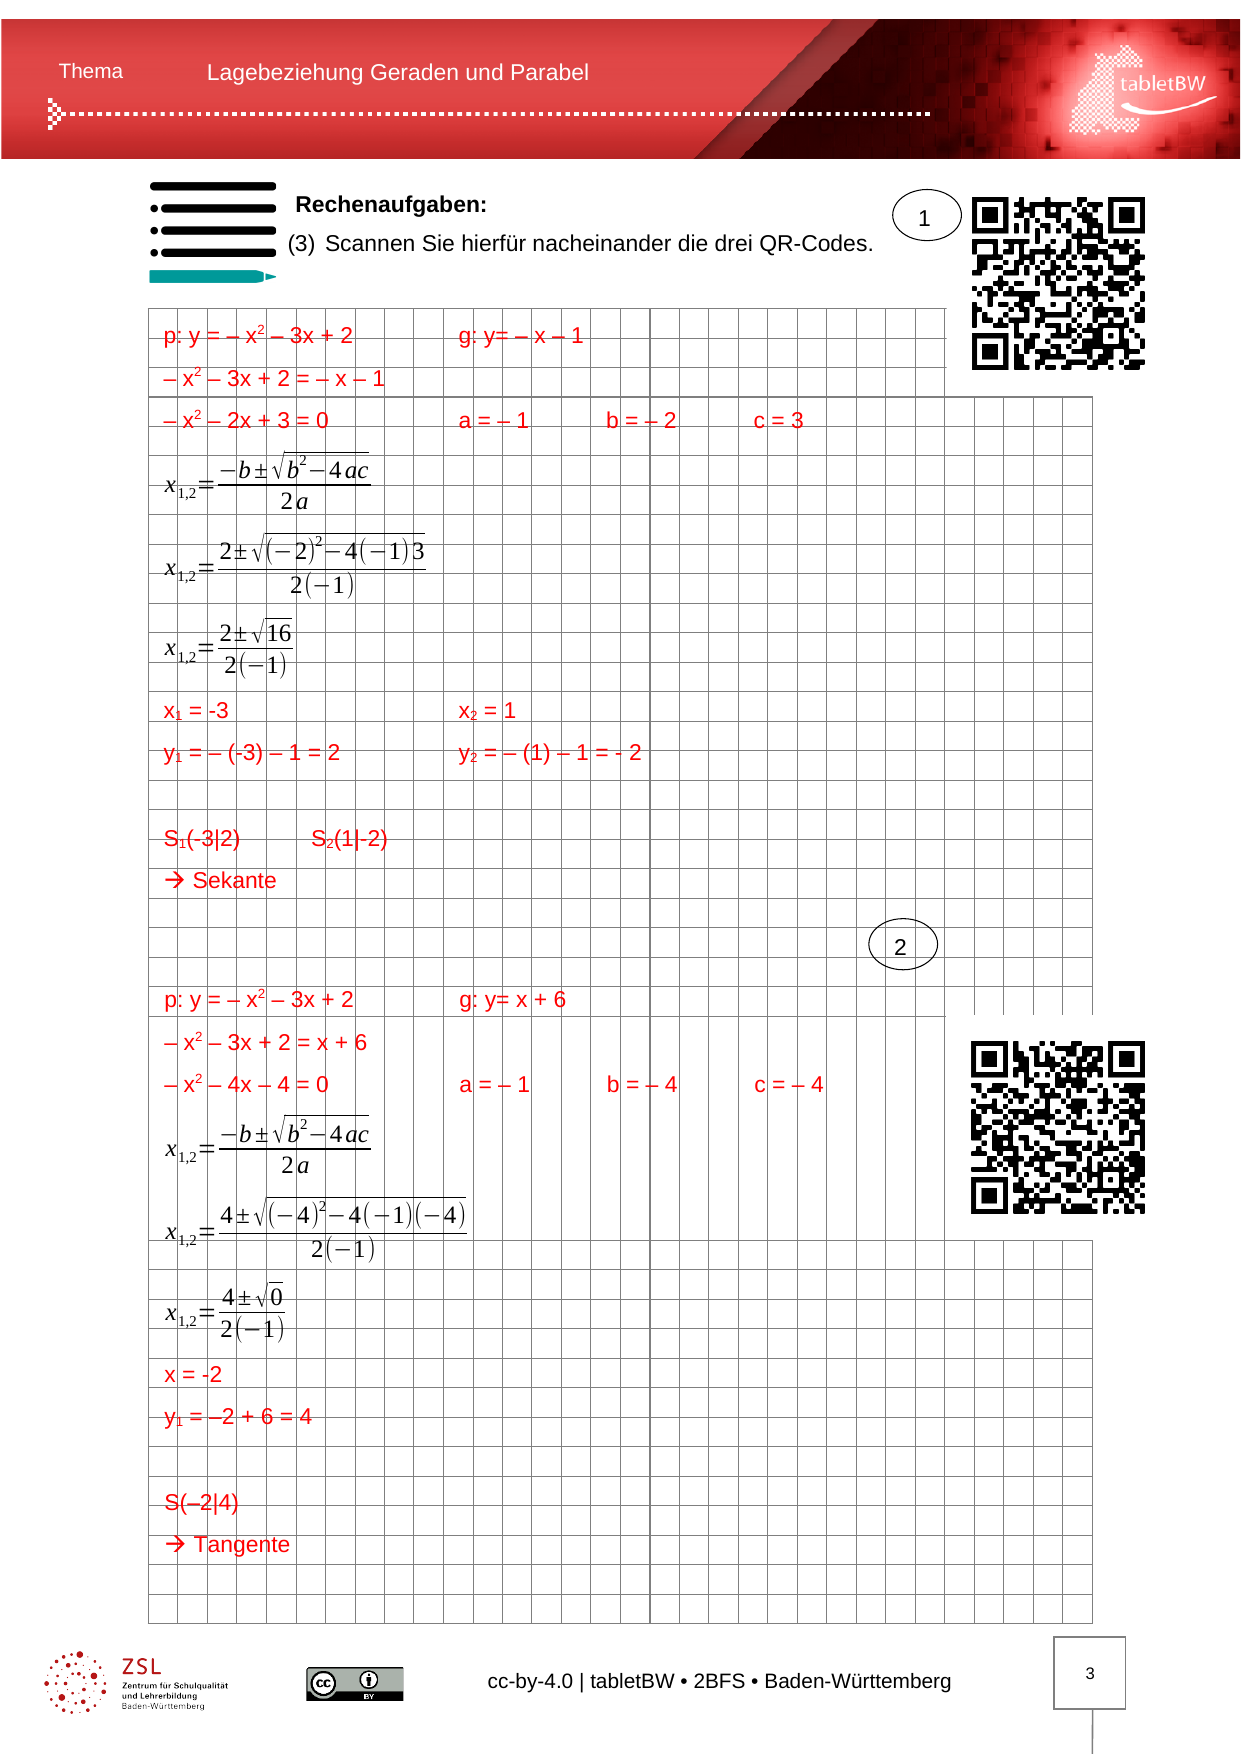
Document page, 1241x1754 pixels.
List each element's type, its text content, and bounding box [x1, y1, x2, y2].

table_cell [178, 456, 207, 485]
table_cell [621, 1329, 649, 1358]
table_cell [267, 456, 296, 484]
table_cell [1034, 604, 1062, 632]
table_cell [621, 987, 649, 1016]
table_cell [297, 1329, 325, 1358]
table_cell [178, 869, 207, 898]
table_cell [237, 633, 266, 648]
table_cell [1063, 987, 1092, 1015]
table_cell [326, 515, 355, 533]
table_cell [886, 1359, 915, 1387]
table_cell [237, 1313, 266, 1328]
table_cell [503, 633, 531, 662]
table_cell [149, 456, 177, 485]
table_cell [857, 545, 885, 573]
table_cell [149, 1565, 177, 1593]
table_cell [916, 987, 944, 1016]
table_cell [651, 1017, 679, 1240]
table_cell [297, 604, 325, 632]
table_cell [562, 987, 590, 1016]
table_cell [149, 958, 177, 986]
table_cell [651, 692, 679, 721]
table_cell [768, 574, 797, 603]
table_cell [532, 810, 561, 839]
table_cell [975, 574, 1003, 603]
table_cell [208, 987, 236, 1016]
table_cell [857, 663, 885, 691]
table_cell [474, 398, 502, 426]
table_cell [680, 545, 708, 573]
table_cell [827, 1595, 856, 1623]
table_cell [444, 1270, 473, 1299]
table_cell [1034, 1388, 1062, 1417]
table_cell [503, 486, 531, 514]
table_cell [798, 1506, 826, 1534]
table_cell [945, 1359, 974, 1387]
table_cell [591, 1388, 620, 1417]
table_cell [503, 663, 531, 691]
table_cell [651, 1418, 679, 1446]
table_cell [267, 339, 296, 367]
table_cell [385, 987, 413, 1016]
table_cell [709, 1447, 738, 1476]
table_cell [178, 810, 207, 839]
table_cell [739, 1447, 767, 1476]
table_cell [916, 1536, 944, 1564]
table_cell [975, 1270, 1003, 1299]
table_cell [621, 1388, 649, 1417]
table_cell [768, 869, 797, 898]
table_cell [827, 427, 856, 455]
picture [149, 182, 277, 283]
table_cell [444, 339, 473, 367]
table_cell [916, 751, 944, 780]
table_cell [591, 633, 620, 662]
table_cell [326, 1017, 355, 1115]
table_cell [798, 928, 826, 957]
table_cell [532, 574, 561, 603]
table_cell [886, 781, 915, 809]
table_cell [267, 1241, 296, 1269]
table_cell [916, 1447, 944, 1476]
table_cell [827, 1388, 856, 1417]
table_cell [237, 398, 266, 426]
table_cell [1063, 663, 1092, 691]
table_cell [385, 1329, 413, 1358]
table_cell [1004, 1270, 1033, 1299]
table_cell [975, 751, 1003, 780]
table_cell [651, 427, 679, 455]
table_cell [503, 1418, 531, 1446]
table_cell [651, 928, 679, 957]
table_cell [414, 987, 443, 1016]
table_cell [857, 633, 885, 662]
table_cell [975, 1241, 1003, 1269]
table_cell [886, 1565, 915, 1593]
table_cell [739, 1506, 767, 1534]
table_header [709, 309, 738, 337]
table_cell [1034, 928, 1062, 957]
table_cell [237, 1595, 266, 1623]
table_cell [356, 1388, 384, 1417]
table_cell [385, 840, 413, 868]
table_cell [945, 869, 974, 898]
table_cell [1063, 1418, 1092, 1446]
table_cell [651, 515, 679, 544]
table_cell [1004, 1477, 1033, 1505]
table_cell [178, 781, 207, 809]
table_header [237, 309, 266, 337]
table_cell [768, 1506, 797, 1534]
table_cell [297, 1300, 325, 1328]
table_cell [651, 545, 679, 573]
table_cell [444, 810, 473, 839]
table_cell [385, 1234, 413, 1240]
table_cell [385, 534, 413, 544]
table_cell [267, 869, 296, 898]
table_cell [591, 486, 620, 514]
table_cell [474, 928, 502, 957]
table_cell [149, 1017, 177, 1240]
table_cell [827, 1017, 856, 1240]
table_cell [532, 1418, 561, 1446]
table_cell [857, 692, 885, 721]
table_cell [385, 1017, 413, 1197]
table_cell [503, 339, 531, 367]
table_cell [739, 958, 767, 986]
table_cell [356, 899, 384, 927]
table_cell [945, 633, 974, 662]
table_cell [237, 1017, 266, 1148]
table_cell [532, 1359, 561, 1387]
table_cell [385, 781, 413, 809]
table_cell [385, 545, 413, 569]
table_cell [857, 869, 885, 898]
table_cell [1004, 1359, 1033, 1387]
table_cell [1034, 987, 1062, 1015]
table_cell [886, 958, 915, 969]
table_cell [621, 869, 649, 898]
table_cell [503, 427, 531, 455]
table_cell [237, 604, 266, 632]
table_cell [916, 958, 944, 986]
table_cell [1004, 781, 1033, 809]
table_cell [709, 1595, 738, 1623]
table_cell [1034, 958, 1062, 986]
table_cell [827, 810, 856, 839]
table_cell [1004, 987, 1033, 1015]
table_cell [857, 722, 885, 750]
table_cell [886, 456, 915, 485]
table_cell [1034, 692, 1062, 721]
table_cell [297, 1565, 325, 1593]
table_cell [414, 368, 443, 396]
table_cell [532, 722, 561, 750]
table_cell [739, 1565, 767, 1593]
table_cell [326, 1359, 355, 1387]
table_cell [945, 604, 974, 632]
table_cell [267, 1418, 296, 1446]
table_cell [356, 958, 384, 986]
table_cell [178, 1477, 207, 1505]
table_cell [651, 1359, 679, 1387]
table_cell [356, 663, 384, 691]
table_cell [444, 692, 473, 721]
table_cell [562, 958, 590, 986]
table_cell [798, 633, 826, 662]
table_cell [916, 928, 937, 957]
table_cell [149, 722, 177, 750]
table_cell [267, 545, 296, 569]
table_cell [768, 692, 797, 721]
table_cell [149, 339, 177, 367]
table_cell [326, 781, 355, 809]
table_cell [356, 840, 384, 868]
table_cell [297, 534, 325, 544]
table_cell [208, 1565, 236, 1593]
table_cell [178, 368, 207, 396]
table_cell [1004, 1565, 1033, 1593]
table_cell [237, 1506, 266, 1534]
table_cell [297, 1388, 325, 1417]
table_cell [886, 1506, 915, 1534]
table_header [503, 309, 531, 337]
table_cell [1004, 663, 1033, 691]
table_cell [680, 751, 708, 780]
table_cell [208, 1300, 236, 1328]
table_cell [827, 987, 856, 1016]
table_cell [326, 574, 355, 603]
table_cell [680, 1447, 708, 1476]
table_cell [739, 751, 767, 780]
table_cell [503, 869, 531, 898]
table_cell [945, 1241, 974, 1269]
table_cell [503, 751, 531, 780]
table_cell [414, 958, 443, 986]
table_cell [680, 1388, 708, 1417]
table_cell [739, 692, 767, 721]
table_header [444, 309, 473, 337]
table_cell [532, 1447, 561, 1476]
table_cell [532, 456, 561, 485]
table_cell [1034, 869, 1062, 898]
table_cell [857, 1536, 885, 1564]
table_cell [916, 604, 944, 632]
table_cell [886, 398, 915, 426]
table_cell [709, 987, 738, 1016]
table_header [680, 309, 708, 337]
table_cell [651, 1300, 679, 1328]
table_cell [1063, 928, 1092, 957]
table_cell [178, 663, 207, 691]
table_cell [208, 663, 236, 691]
table_cell [1063, 1565, 1092, 1593]
table_cell [1034, 722, 1062, 750]
table_cell [178, 427, 207, 455]
table_cell [297, 574, 325, 603]
table_cell [975, 398, 1003, 426]
table_cell [356, 515, 384, 533]
table_header [385, 309, 413, 337]
table_cell [385, 1565, 413, 1593]
table_cell [798, 1300, 826, 1328]
table_cell [532, 1329, 561, 1358]
table_cell [414, 1270, 443, 1299]
table_cell [886, 1329, 915, 1358]
table_cell [739, 722, 767, 750]
table_cell [178, 1270, 207, 1299]
table_cell [326, 1506, 355, 1534]
table_cell [208, 1506, 236, 1534]
table_cell [798, 987, 826, 1016]
table_cell [886, 899, 915, 921]
table_cell [474, 545, 502, 573]
table_cell [149, 751, 177, 780]
table_cell [591, 1477, 620, 1505]
table_cell [621, 810, 649, 839]
table_cell [621, 604, 649, 632]
table_cell [1004, 633, 1033, 662]
table_cell [709, 1536, 738, 1564]
table_cell [975, 692, 1003, 721]
table_cell [945, 545, 974, 573]
table_cell [886, 633, 915, 662]
table_cell [414, 1418, 443, 1446]
table_cell [385, 1595, 413, 1623]
table_cell [1063, 574, 1092, 603]
table_cell [651, 958, 679, 986]
table_cell [237, 339, 266, 367]
table_cell [709, 1418, 738, 1446]
table_cell [857, 1388, 885, 1417]
table_cell [886, 1477, 915, 1505]
table_cell [267, 1270, 296, 1299]
table_cell [1004, 456, 1033, 485]
table_cell [945, 1329, 974, 1358]
table_cell [474, 1536, 502, 1564]
table_cell [503, 1565, 531, 1593]
table_cell [621, 663, 649, 691]
table_cell [709, 368, 738, 396]
table_cell [945, 781, 974, 809]
table_cell [208, 928, 236, 957]
table_cell [414, 899, 443, 927]
table_cell [444, 604, 473, 632]
table_cell [208, 840, 236, 868]
table_cell [709, 1388, 738, 1417]
table_cell [237, 1234, 266, 1240]
table_cell [621, 339, 649, 367]
table_cell [562, 1300, 590, 1328]
table_cell [975, 1329, 1003, 1358]
table_cell [827, 869, 856, 898]
table_cell [886, 751, 915, 780]
table_cell [975, 456, 1003, 485]
table_cell [297, 840, 325, 868]
table_cell [237, 1329, 266, 1358]
table_cell [297, 339, 325, 367]
table_cell [975, 1595, 1003, 1623]
table_cell [562, 1388, 590, 1417]
table_cell [532, 1536, 561, 1564]
table_cell [385, 1447, 413, 1476]
table_cell [532, 1565, 561, 1593]
table_cell [945, 1388, 974, 1417]
table_cell [975, 515, 1003, 544]
table_cell [267, 604, 296, 632]
table_cell [297, 928, 325, 957]
table_cell [532, 781, 561, 809]
table_cell [709, 1477, 738, 1505]
table_cell [827, 633, 856, 662]
table_cell [798, 604, 826, 632]
table_cell [297, 663, 325, 691]
table_cell [739, 810, 767, 839]
table_cell [827, 840, 856, 868]
table_cell [326, 339, 355, 367]
table_header [208, 309, 236, 337]
table_cell [1034, 1241, 1062, 1269]
table_cell [356, 1565, 384, 1593]
table_cell [651, 1536, 679, 1564]
table_cell [178, 928, 207, 957]
table_cell [886, 427, 915, 455]
table_cell [945, 1447, 974, 1476]
table_cell [651, 633, 679, 662]
table_cell [621, 1418, 649, 1446]
table_cell [532, 1300, 561, 1328]
table_cell [178, 1447, 207, 1476]
table_cell [621, 722, 649, 750]
table_cell [356, 1234, 384, 1240]
table_cell [414, 869, 443, 898]
table_cell [945, 1270, 974, 1299]
table_cell [709, 486, 738, 514]
table_cell [1063, 722, 1092, 750]
table_cell [326, 663, 355, 691]
table_cell [208, 1017, 236, 1240]
table_header [798, 309, 826, 337]
table_cell [356, 534, 384, 544]
table_cell [178, 398, 207, 426]
table_cell [297, 958, 325, 986]
table_cell [945, 1536, 974, 1564]
table_cell [474, 1270, 502, 1299]
table_cell [414, 604, 443, 632]
table_cell [474, 1359, 502, 1387]
table_cell [385, 515, 413, 533]
table_cell [1004, 1595, 1033, 1623]
table_cell [651, 398, 679, 426]
table_cell [709, 427, 738, 455]
table_cell [621, 692, 649, 721]
table_cell [916, 456, 944, 485]
table_cell [356, 1595, 384, 1623]
table_cell [591, 1536, 620, 1564]
table_cell [768, 427, 797, 455]
table_cell [1034, 1418, 1062, 1446]
table_cell [562, 1359, 590, 1387]
table_cell [651, 840, 679, 868]
table_cell [297, 1270, 325, 1299]
table_cell [857, 1270, 885, 1299]
table_cell [591, 456, 620, 485]
table_cell [267, 810, 296, 839]
table_cell [827, 1477, 856, 1505]
table_cell [297, 1506, 325, 1534]
table_cell [916, 1329, 944, 1358]
table_cell [562, 899, 590, 927]
table_cell [621, 1300, 649, 1328]
table_cell [709, 1241, 738, 1269]
table_cell [414, 545, 443, 573]
table_cell [1034, 1270, 1062, 1299]
table_cell [503, 928, 531, 957]
table_cell [886, 692, 915, 721]
table_header [621, 309, 649, 337]
table_cell [768, 486, 797, 514]
table_cell [414, 1329, 443, 1358]
table_cell [444, 1241, 473, 1269]
table_cell [414, 1447, 443, 1476]
table_cell [739, 899, 767, 927]
table_cell [149, 574, 177, 603]
table_cell [149, 604, 177, 632]
table_cell [385, 869, 413, 898]
table_cell [768, 1447, 797, 1476]
table_cell [798, 486, 826, 514]
table_cell [857, 751, 885, 780]
table_cell [621, 486, 649, 514]
table_cell [297, 515, 325, 533]
table_cell [827, 486, 856, 514]
table_header [297, 309, 325, 337]
table_cell [591, 1447, 620, 1476]
table_cell [237, 427, 266, 455]
table_cell [532, 1270, 561, 1299]
table_cell [149, 1418, 177, 1446]
table_cell [414, 339, 443, 367]
table_cell [532, 751, 561, 780]
table_cell [886, 810, 915, 839]
table_cell [916, 633, 944, 662]
table_cell [267, 1234, 296, 1240]
table_cell [267, 1329, 296, 1358]
table_cell [827, 1447, 856, 1476]
table_cell [297, 427, 325, 452]
table_cell [798, 427, 826, 455]
table_cell [798, 1241, 826, 1269]
table_cell [1063, 1300, 1092, 1328]
table_cell [1004, 545, 1033, 573]
table_cell [827, 368, 856, 396]
table_cell [474, 368, 502, 396]
table_cell [680, 928, 708, 957]
table_cell [326, 1565, 355, 1593]
table_cell [857, 958, 885, 986]
table_cell [945, 1565, 974, 1593]
table_header [532, 309, 561, 337]
table_cell [474, 1017, 502, 1240]
table_cell [798, 1329, 826, 1358]
table_cell [651, 781, 679, 809]
table_cell [739, 663, 767, 691]
table_cell [414, 781, 443, 809]
table_cell [857, 1506, 885, 1534]
table_cell [680, 1359, 708, 1387]
table_cell [975, 987, 1003, 1015]
table_cell [385, 751, 413, 780]
table_cell [916, 1595, 944, 1623]
table_cell [149, 987, 177, 1016]
table_cell [768, 928, 797, 957]
table_header [178, 309, 207, 337]
table_cell [385, 663, 413, 691]
table_cell [857, 427, 885, 455]
table_cell [798, 1388, 826, 1417]
table_cell [149, 1329, 177, 1358]
table_cell [798, 781, 826, 809]
table_cell [297, 1418, 325, 1446]
table_cell [503, 840, 531, 868]
table_cell [1004, 1447, 1033, 1476]
table_cell [827, 604, 856, 632]
table_cell [886, 1595, 915, 1623]
table_cell [709, 663, 738, 691]
table_cell [886, 663, 915, 691]
table_cell [739, 1359, 767, 1387]
table_cell [621, 928, 649, 957]
table_cell [267, 1447, 296, 1476]
table_cell [532, 1595, 561, 1623]
table_cell [326, 1329, 355, 1358]
table_cell [356, 751, 384, 780]
table_cell [562, 574, 590, 603]
table_cell [768, 604, 797, 632]
table_cell [237, 1300, 266, 1312]
table_cell [1034, 574, 1062, 603]
table_cell [651, 869, 679, 898]
table_cell [680, 1329, 708, 1358]
table_cell [326, 840, 355, 868]
table_cell [857, 1359, 885, 1387]
table_cell [975, 840, 1003, 868]
table_cell [474, 781, 502, 809]
table_cell [267, 398, 296, 426]
table_cell [591, 1270, 620, 1299]
table_cell [385, 899, 413, 927]
table_cell [562, 427, 590, 455]
table_cell [680, 692, 708, 721]
table_cell [680, 781, 708, 809]
table_cell [326, 633, 355, 662]
table_cell [562, 1595, 590, 1623]
table_cell [414, 722, 443, 750]
table_cell [237, 692, 266, 721]
table_cell [208, 398, 236, 426]
table_cell [709, 810, 738, 839]
table_cell [267, 722, 296, 750]
table_cell [503, 368, 531, 396]
table_cell [739, 427, 767, 455]
table_cell [178, 692, 207, 721]
table_cell [1004, 1329, 1033, 1358]
table_cell [739, 368, 767, 396]
table_cell [975, 1300, 1003, 1328]
table_cell [680, 398, 708, 426]
table_cell [237, 1536, 266, 1564]
table_cell [562, 1477, 590, 1505]
table_cell [768, 1565, 797, 1593]
table_cell [945, 840, 974, 868]
table_cell [1034, 427, 1062, 455]
table_cell [621, 840, 649, 868]
table_cell [414, 515, 443, 544]
table_cell [326, 1234, 355, 1240]
table_header [827, 309, 856, 337]
table_cell [975, 604, 1003, 632]
table_cell [149, 928, 177, 957]
table_cell [356, 1447, 384, 1476]
table_cell [532, 427, 561, 455]
table_cell [945, 692, 974, 721]
table_cell [798, 1595, 826, 1623]
table_cell [208, 1595, 236, 1623]
table_cell [1063, 958, 1092, 986]
table_cell [739, 1418, 767, 1446]
table_cell [916, 545, 944, 573]
table_cell [503, 398, 531, 426]
table_cell [798, 368, 826, 396]
table_cell [916, 722, 944, 750]
table_cell [591, 958, 620, 986]
table_cell [503, 1388, 531, 1417]
table_cell [444, 1300, 473, 1328]
table_cell [385, 1536, 413, 1564]
table_cell [149, 1477, 177, 1505]
table_cell [444, 1329, 473, 1358]
table_cell [532, 663, 561, 691]
table_cell [444, 486, 473, 514]
table_cell [975, 899, 1003, 927]
table_cell [503, 1536, 531, 1564]
table_cell [798, 1418, 826, 1446]
table_cell [1063, 1329, 1092, 1358]
table_cell [149, 1359, 177, 1387]
table_cell [267, 663, 296, 691]
table_cell [768, 545, 797, 573]
table_cell [945, 456, 974, 485]
table_cell [709, 1270, 738, 1299]
table_cell [1004, 427, 1033, 455]
table_cell [798, 1270, 826, 1299]
table_cell [591, 869, 620, 898]
table_cell [651, 663, 679, 691]
table_cell [562, 398, 590, 426]
table_cell [591, 604, 620, 632]
table_cell [474, 427, 502, 455]
table_cell [768, 1477, 797, 1505]
table_cell [651, 1329, 679, 1358]
table_cell [1063, 456, 1092, 485]
table_cell [532, 545, 561, 573]
table_cell [857, 1241, 885, 1269]
table_cell [532, 928, 561, 957]
table_cell [149, 840, 177, 868]
table_cell [1004, 398, 1033, 426]
table_cell [178, 1300, 207, 1328]
table_cell [709, 398, 738, 426]
table_cell [444, 1477, 473, 1505]
table_cell [297, 1198, 325, 1233]
table_cell [768, 456, 797, 485]
table_cell [297, 368, 325, 396]
table_cell [1063, 486, 1092, 514]
table_cell [267, 781, 296, 809]
table_cell [857, 840, 885, 868]
table_cell [474, 1329, 502, 1358]
table_cell [709, 515, 738, 544]
table_cell [916, 1477, 944, 1505]
table_cell [208, 1270, 236, 1299]
table_cell [562, 456, 590, 485]
table_cell [237, 663, 266, 691]
table_cell [532, 398, 561, 426]
table_cell [356, 781, 384, 809]
table_cell [827, 1418, 856, 1446]
table_cell [237, 1418, 266, 1446]
picture [946, 1015, 1171, 1240]
picture [946, 195, 960, 235]
table_cell [356, 1241, 384, 1269]
table_cell [178, 574, 207, 603]
table_cell [237, 751, 266, 780]
table_cell [267, 928, 296, 957]
table_cell [149, 427, 177, 455]
table_cell [326, 1477, 355, 1505]
table_cell [414, 1536, 443, 1564]
table_cell [444, 1017, 473, 1240]
table_cell [768, 1300, 797, 1328]
table_cell [1004, 574, 1033, 603]
table_cell [827, 1241, 856, 1269]
table_cell [562, 339, 590, 367]
table_cell [945, 958, 974, 986]
table_cell [916, 427, 944, 455]
table_cell [562, 486, 590, 514]
table_cell [621, 633, 649, 662]
table_cell [798, 1565, 826, 1593]
table_cell [591, 339, 620, 367]
table_cell [886, 1447, 915, 1476]
table_cell [709, 722, 738, 750]
table_cell [798, 958, 826, 986]
table_cell [562, 663, 590, 691]
table_cell [356, 456, 384, 485]
table_cell [474, 1565, 502, 1593]
table_cell [267, 899, 296, 927]
table_cell [149, 486, 177, 514]
table_cell [1034, 633, 1062, 662]
table_cell [886, 545, 915, 573]
table_cell [503, 1300, 531, 1328]
table_cell [1034, 1565, 1062, 1593]
table_cell [208, 751, 236, 780]
table_cell [385, 722, 413, 750]
table_cell [444, 1418, 473, 1446]
table_cell [1034, 1506, 1062, 1534]
table_cell [414, 398, 443, 426]
table_cell [474, 574, 502, 603]
table_cell [1063, 545, 1092, 573]
table_cell [621, 958, 649, 986]
table_cell [798, 692, 826, 721]
table_cell [857, 810, 885, 839]
table_cell [297, 1116, 325, 1148]
table_cell [945, 1418, 974, 1446]
table_cell [680, 1565, 708, 1593]
table_cell [532, 339, 561, 367]
table_cell [474, 1241, 502, 1269]
table_cell [739, 781, 767, 809]
table_cell [932, 928, 944, 957]
table_cell [532, 515, 561, 544]
table_cell [768, 722, 797, 750]
table_cell [267, 633, 296, 662]
table_cell [621, 1595, 649, 1623]
table_cell [356, 1017, 384, 1197]
table_cell [1063, 899, 1092, 927]
table_cell [356, 722, 384, 750]
table_cell [356, 1506, 384, 1534]
table_cell [798, 751, 826, 780]
table_cell [827, 545, 856, 573]
table_cell [680, 604, 708, 632]
table_cell [474, 810, 502, 839]
table_cell [916, 810, 944, 839]
table_cell [798, 663, 826, 691]
table_cell [886, 920, 915, 927]
table_cell [886, 1241, 915, 1269]
table_cell [651, 1595, 679, 1623]
table_cell [1004, 1418, 1033, 1446]
table_cell [297, 692, 325, 721]
table_cell [621, 574, 649, 603]
table_cell [857, 1595, 885, 1623]
table_cell [591, 427, 620, 455]
table_cell [916, 840, 944, 868]
table_cell [591, 781, 620, 809]
table_cell [297, 456, 325, 484]
table_cell [474, 663, 502, 691]
table_cell [178, 545, 207, 573]
table_cell [326, 1595, 355, 1623]
table_cell [208, 1418, 236, 1446]
table_cell [444, 633, 473, 662]
table_cell [356, 1359, 384, 1387]
table_cell [945, 751, 974, 780]
table_cell [149, 692, 177, 721]
table_cell [857, 604, 885, 632]
table_cell [709, 751, 738, 780]
table_cell [356, 574, 384, 603]
table_cell [870, 928, 885, 957]
table_cell [208, 486, 236, 514]
table_cell [1034, 545, 1062, 573]
table_cell [1063, 869, 1092, 898]
table_cell [857, 1418, 885, 1446]
table_cell [326, 1447, 355, 1476]
table_cell [1063, 604, 1092, 632]
table_cell [1034, 486, 1062, 514]
table_cell [768, 339, 797, 367]
table_cell [562, 1447, 590, 1476]
table_cell [178, 1241, 207, 1269]
table_cell [886, 604, 915, 632]
table_cell [680, 899, 708, 927]
table_cell [1004, 928, 1033, 957]
table_cell [621, 899, 649, 927]
table_cell [739, 1241, 767, 1269]
table_cell [208, 781, 236, 809]
table_cell [591, 1359, 620, 1387]
table_cell [503, 781, 531, 809]
table_cell [474, 840, 502, 868]
table_cell [297, 1447, 325, 1476]
table_cell [621, 781, 649, 809]
table_cell [356, 928, 384, 957]
table_cell [208, 368, 236, 396]
table_cell [886, 1536, 915, 1564]
table_cell [444, 1595, 473, 1623]
table_cell [178, 1017, 207, 1240]
table_cell [267, 1477, 296, 1505]
table_cell [267, 1536, 296, 1564]
table_cell [208, 633, 236, 662]
table_cell [356, 398, 384, 426]
table_cell [975, 545, 1003, 573]
table_cell [297, 486, 325, 514]
table_cell [385, 958, 413, 986]
table_cell [237, 545, 266, 569]
table_cell [768, 899, 797, 927]
table_cell [385, 1506, 413, 1534]
table_cell [621, 1359, 649, 1387]
table_cell [916, 781, 944, 809]
table_cell [739, 1017, 767, 1240]
table_cell [532, 1241, 561, 1269]
table_cell [857, 1477, 885, 1505]
table_cell [414, 486, 443, 514]
table_cell [178, 1418, 207, 1446]
table_cell [414, 663, 443, 691]
table_cell [414, 751, 443, 780]
table_cell [798, 398, 826, 426]
table_cell [739, 1595, 767, 1623]
table_cell [532, 840, 561, 868]
table_cell [474, 722, 502, 750]
table_cell [1063, 427, 1092, 455]
table_cell [1063, 1506, 1092, 1534]
table_cell [503, 1329, 531, 1358]
table_header [326, 309, 355, 337]
table_cell [651, 899, 679, 927]
table_cell [591, 692, 620, 721]
table_cell [385, 1359, 413, 1387]
table_cell [178, 751, 207, 780]
table_cell [1004, 1241, 1033, 1269]
table_cell [975, 928, 1003, 957]
table_cell [149, 1270, 177, 1299]
table_cell [326, 987, 355, 1016]
table_cell [651, 987, 679, 1016]
table_cell [562, 368, 590, 396]
table_cell [326, 869, 355, 898]
table_cell [474, 692, 502, 721]
table_cell [562, 928, 590, 957]
table_cell [385, 1418, 413, 1446]
table_cell [503, 604, 531, 632]
table_cell [326, 899, 355, 927]
table_cell [975, 1506, 1003, 1534]
table_cell [178, 899, 207, 927]
table_cell [414, 1388, 443, 1417]
table_cell [739, 604, 767, 632]
table_cell [444, 751, 473, 780]
table_cell [709, 928, 738, 957]
table_cell [237, 869, 266, 898]
table_cell [444, 958, 473, 986]
table_cell [651, 368, 679, 396]
table_cell [237, 840, 266, 868]
table_cell [680, 1241, 708, 1269]
table_cell [267, 987, 296, 1016]
table_cell [178, 1565, 207, 1593]
table_cell [237, 899, 266, 927]
table_cell [857, 987, 885, 1016]
table_cell [975, 633, 1003, 662]
table_cell [591, 987, 620, 1016]
table_cell [621, 1477, 649, 1505]
table_cell [975, 486, 1003, 514]
table_cell [857, 1017, 885, 1240]
table_cell [444, 1388, 473, 1417]
table_cell [385, 427, 413, 455]
table_cell [532, 958, 561, 986]
table_cell [237, 515, 266, 544]
table_cell [444, 987, 473, 1016]
table_cell [297, 899, 325, 927]
table_cell [591, 928, 620, 957]
table_cell [857, 899, 885, 927]
table_cell [975, 869, 1003, 898]
table_cell [149, 810, 177, 839]
table_cell [621, 456, 649, 485]
table_cell [237, 649, 266, 662]
table_cell [621, 398, 649, 426]
table_cell [709, 574, 738, 603]
table_cell [768, 368, 797, 396]
table_cell [356, 427, 384, 455]
table_cell [975, 1388, 1003, 1417]
table_cell [385, 456, 413, 485]
table_cell [326, 1300, 355, 1328]
table_cell [680, 456, 708, 485]
table_cell [1063, 1359, 1092, 1387]
table_cell [916, 1506, 944, 1534]
table_cell [886, 869, 915, 898]
table_cell [886, 515, 915, 544]
table_cell [297, 398, 325, 426]
table_header [356, 309, 384, 337]
table_cell [591, 515, 620, 544]
table_cell [267, 1359, 296, 1387]
table_cell [680, 486, 708, 514]
table_cell [827, 574, 856, 603]
table_cell [591, 1329, 620, 1358]
table_cell [680, 368, 708, 396]
table_cell [886, 840, 915, 868]
table_cell [680, 840, 708, 868]
table_cell [886, 1388, 915, 1417]
table_cell [385, 339, 413, 367]
table_cell [385, 692, 413, 721]
table_cell [208, 1536, 236, 1564]
table_header [739, 309, 767, 337]
table_cell [1034, 1536, 1062, 1564]
table_cell [827, 456, 856, 485]
table_cell [709, 1359, 738, 1387]
table_cell [827, 1359, 856, 1387]
table_cell [267, 574, 296, 603]
table_cell [532, 869, 561, 898]
table_cell [739, 1388, 767, 1417]
table_cell [798, 545, 826, 573]
table_cell [768, 663, 797, 691]
table_cell [208, 545, 236, 573]
table_cell [267, 534, 296, 544]
table_cell [975, 663, 1003, 691]
table_cell [680, 574, 708, 603]
table_cell [768, 810, 797, 839]
table_header [886, 309, 915, 337]
table_cell [886, 368, 915, 396]
table_cell [237, 574, 266, 603]
table_cell [356, 486, 384, 514]
table_cell [267, 1595, 296, 1623]
table_cell [798, 1477, 826, 1505]
table_cell [178, 339, 207, 367]
picture [28, 1635, 244, 1714]
table_cell [149, 398, 177, 426]
table_cell [621, 515, 649, 544]
table_cell [1063, 781, 1092, 809]
table_cell [827, 781, 856, 809]
table_cell [591, 1506, 620, 1534]
table_cell [857, 781, 885, 809]
table_cell [886, 339, 915, 367]
table_cell [680, 1270, 708, 1299]
table_cell [385, 1270, 413, 1299]
table_cell [414, 456, 443, 485]
table_cell [916, 1418, 944, 1446]
table_cell [414, 1017, 443, 1197]
table_cell [798, 1447, 826, 1476]
table_cell [1034, 1477, 1062, 1505]
table_cell [827, 899, 856, 927]
table_cell [178, 1506, 207, 1534]
table_cell [237, 722, 266, 750]
table_cell [237, 810, 266, 839]
table_cell [178, 1536, 207, 1564]
table_cell [208, 1388, 236, 1417]
table_cell [1004, 1506, 1033, 1534]
table_cell [857, 339, 885, 367]
table_cell [178, 1388, 207, 1417]
table_cell [945, 722, 974, 750]
table_cell [739, 486, 767, 514]
table_cell [208, 1241, 236, 1269]
table_cell [237, 1477, 266, 1505]
table_cell [503, 899, 531, 927]
table_cell [267, 958, 296, 986]
table_cell [798, 722, 826, 750]
table_cell [857, 574, 885, 603]
table_cell [1034, 1329, 1062, 1358]
table_cell [474, 456, 502, 485]
table_cell [768, 1241, 797, 1269]
table_cell [297, 722, 325, 750]
table_cell [444, 427, 473, 455]
table_cell [621, 1506, 649, 1534]
table_cell [798, 456, 826, 485]
table_cell [739, 987, 767, 1016]
table_cell [709, 1329, 738, 1358]
table_cell [562, 1241, 590, 1269]
table_cell [532, 604, 561, 632]
table_cell [1034, 1595, 1062, 1623]
table_cell [562, 1270, 590, 1299]
table_cell [768, 1418, 797, 1446]
table_cell [651, 486, 679, 514]
table_cell [975, 1565, 1003, 1593]
picture [1, 19, 1241, 159]
table_cell [149, 515, 177, 544]
table_cell [680, 869, 708, 898]
table_cell [591, 1565, 620, 1593]
table_cell [621, 368, 649, 396]
table_cell [356, 633, 384, 662]
table_cell [237, 958, 266, 986]
table_cell [591, 368, 620, 396]
table_cell [591, 663, 620, 691]
table_cell [562, 545, 590, 573]
table_cell [444, 368, 473, 396]
table_cell [916, 663, 944, 691]
table_cell [532, 486, 561, 514]
table_cell [326, 692, 355, 721]
table_cell [326, 1241, 355, 1269]
table_cell [1063, 633, 1092, 662]
table_cell [621, 427, 649, 455]
table_cell [503, 456, 531, 485]
table_cell [768, 398, 797, 426]
table_cell [414, 1595, 443, 1623]
table_header [651, 309, 679, 337]
table_header [916, 309, 944, 337]
table_cell [798, 1536, 826, 1564]
table_cell [739, 339, 767, 367]
table_cell [827, 1536, 856, 1564]
table_cell [709, 692, 738, 721]
table_cell [916, 515, 944, 544]
table_cell [739, 545, 767, 573]
table_cell [945, 515, 974, 544]
table_cell [1034, 751, 1062, 780]
table_cell [326, 1536, 355, 1564]
table_cell [297, 1595, 325, 1623]
table_cell [1004, 869, 1033, 898]
table_cell [503, 810, 531, 839]
table_cell [651, 722, 679, 750]
table_cell [178, 840, 207, 868]
table_cell [651, 1241, 679, 1269]
table_cell [886, 574, 915, 603]
table_cell [621, 1017, 649, 1240]
table_cell [1004, 840, 1033, 868]
table_cell [1063, 751, 1092, 780]
table_cell [827, 928, 856, 957]
table_cell [474, 486, 502, 514]
table_cell [178, 1329, 207, 1358]
table_cell [827, 1329, 856, 1358]
table_cell [886, 968, 915, 986]
table_cell [267, 840, 296, 868]
table_cell [474, 339, 502, 367]
table_cell [326, 368, 355, 396]
table_cell [474, 604, 502, 632]
table_cell [768, 1359, 797, 1387]
table_cell [1063, 810, 1092, 839]
table_cell [444, 398, 473, 426]
table_cell [503, 692, 531, 721]
table_cell [444, 899, 473, 927]
table_cell [621, 1241, 649, 1269]
table_cell [916, 339, 944, 367]
table_cell [149, 368, 177, 396]
table_cell [591, 398, 620, 426]
table_cell [474, 1418, 502, 1446]
table_cell [237, 1150, 266, 1233]
table_cell [267, 1565, 296, 1593]
table_cell [651, 751, 679, 780]
table_cell [798, 515, 826, 544]
table_cell [444, 1447, 473, 1476]
table_cell [621, 545, 649, 573]
table_cell [621, 1536, 649, 1564]
table_cell [768, 1388, 797, 1417]
table_cell [739, 1477, 767, 1505]
table_header [562, 309, 590, 337]
table_cell [444, 515, 473, 544]
table_cell [591, 545, 620, 573]
table_cell [827, 1300, 856, 1328]
table_cell [267, 1150, 296, 1197]
table_cell [591, 574, 620, 603]
table_cell [503, 1017, 531, 1240]
table_cell [326, 928, 355, 957]
table_cell [680, 515, 708, 544]
table_cell [297, 545, 325, 569]
table_cell [709, 781, 738, 809]
table_cell [1034, 1300, 1062, 1328]
table_cell [857, 1300, 885, 1328]
table_cell [1063, 1447, 1092, 1476]
table_cell [178, 958, 207, 986]
table_cell [680, 810, 708, 839]
table_cell [356, 1329, 384, 1358]
table_cell [798, 840, 826, 868]
table_cell [739, 1300, 767, 1328]
table_cell [916, 368, 944, 396]
table_cell [267, 1388, 296, 1417]
table_cell [562, 869, 590, 898]
table_cell [591, 722, 620, 750]
table_cell [414, 1477, 443, 1505]
table_cell [385, 1388, 413, 1417]
table_cell [474, 1477, 502, 1505]
table_cell [356, 339, 384, 367]
table_cell [768, 840, 797, 868]
table_cell [474, 958, 502, 986]
table_cell [827, 722, 856, 750]
table_cell [562, 633, 590, 662]
table_cell [975, 1359, 1003, 1387]
table_cell [237, 1359, 266, 1387]
table_cell [798, 574, 826, 603]
table_cell [474, 899, 502, 927]
table_cell [680, 958, 708, 986]
table_cell [562, 1017, 590, 1240]
table_cell [739, 869, 767, 898]
table_cell [326, 1116, 355, 1148]
table_cell [414, 810, 443, 839]
table_cell [474, 1300, 502, 1328]
table_cell [267, 515, 296, 533]
table_cell [916, 486, 944, 514]
table_cell [621, 1447, 649, 1476]
table_cell [444, 781, 473, 809]
table_cell [651, 456, 679, 485]
table_cell [768, 958, 797, 986]
table_cell [680, 633, 708, 662]
table_cell [297, 1359, 325, 1387]
table_cell [651, 1447, 679, 1476]
table_cell [178, 987, 207, 1016]
table_cell [532, 633, 561, 662]
table_cell [503, 574, 531, 603]
table_cell [739, 515, 767, 544]
table_cell [297, 1241, 325, 1269]
table_cell [945, 810, 974, 839]
table_cell [709, 1565, 738, 1593]
table_cell [444, 574, 473, 603]
table_cell [178, 515, 207, 544]
table_cell [356, 1418, 384, 1446]
table_cell [916, 1017, 944, 1240]
table_cell [709, 869, 738, 898]
table_cell [916, 692, 944, 721]
table_cell [532, 987, 561, 1016]
table_cell [562, 1565, 590, 1593]
table_cell [680, 1595, 708, 1623]
table_cell [237, 486, 266, 514]
table_cell [975, 781, 1003, 809]
table_cell [208, 869, 236, 898]
table_cell [975, 1447, 1003, 1476]
table_cell [1004, 958, 1033, 986]
table_cell [945, 486, 974, 514]
table_cell [916, 869, 944, 898]
table_cell [739, 574, 767, 603]
table_cell [503, 722, 531, 750]
table_cell [414, 840, 443, 868]
table_cell [591, 1300, 620, 1328]
table_cell [326, 1270, 355, 1299]
table_cell [768, 1329, 797, 1358]
table_cell [975, 810, 1003, 839]
table_cell [827, 958, 856, 986]
table_cell [1063, 515, 1092, 544]
table_cell [178, 604, 207, 632]
table_cell [945, 663, 974, 691]
table_cell [149, 1595, 177, 1623]
table_cell [975, 1536, 1003, 1564]
table_cell [798, 339, 826, 367]
table_cell [237, 1241, 266, 1269]
table_cell [326, 751, 355, 780]
table_cell [267, 1017, 296, 1148]
table_cell [1004, 515, 1033, 544]
table_cell [474, 515, 502, 544]
table_cell [680, 1477, 708, 1505]
table_cell [149, 663, 177, 691]
table_cell [916, 1241, 944, 1269]
table_cell [237, 1565, 266, 1593]
table_cell [886, 1270, 915, 1299]
table_cell [503, 958, 531, 986]
table_cell [916, 574, 944, 603]
table_cell [709, 1017, 738, 1240]
table_cell [886, 486, 915, 514]
table_cell [1063, 1241, 1092, 1269]
table_cell [503, 515, 531, 544]
table_cell [857, 456, 885, 485]
table_cell [916, 1388, 944, 1417]
table_cell [444, 545, 473, 573]
table_cell [267, 692, 296, 721]
table_cell [326, 958, 355, 986]
table_cell [208, 574, 236, 603]
table_cell [178, 1595, 207, 1623]
table_cell [827, 515, 856, 544]
table_cell [414, 1234, 443, 1240]
table_cell [326, 1388, 355, 1417]
table_cell [768, 1595, 797, 1623]
table_cell [709, 545, 738, 573]
table_cell [208, 958, 236, 986]
table_cell [356, 545, 384, 569]
table_cell [267, 1506, 296, 1534]
table_cell [562, 692, 590, 721]
table_cell [297, 1234, 325, 1240]
table_cell [532, 1506, 561, 1534]
table_cell [503, 1241, 531, 1269]
table_cell [237, 928, 266, 957]
table_cell [356, 1477, 384, 1505]
table_cell [474, 987, 502, 1016]
table_cell [267, 1198, 296, 1233]
table_cell [651, 1477, 679, 1505]
table_cell [267, 368, 296, 396]
table_cell [857, 486, 885, 514]
table_cell [827, 751, 856, 780]
table_cell [532, 1017, 561, 1240]
table_cell [651, 1270, 679, 1299]
table_cell [886, 987, 915, 1016]
table_cell [709, 456, 738, 485]
table_cell [562, 1506, 590, 1534]
table_cell [356, 1198, 384, 1233]
table_cell [651, 1388, 679, 1417]
table_cell [1004, 810, 1033, 839]
table_cell [857, 398, 885, 426]
table_cell [827, 1270, 856, 1299]
table_cell [768, 751, 797, 780]
table_cell [326, 456, 355, 484]
table_cell [945, 427, 974, 455]
table_cell [444, 840, 473, 868]
table_cell [562, 1418, 590, 1446]
table_cell [297, 1536, 325, 1564]
table_header [857, 309, 885, 337]
table_cell [178, 1359, 207, 1387]
table_cell [149, 633, 177, 662]
table_cell [208, 456, 236, 485]
table_cell [1004, 1300, 1033, 1328]
table_cell [651, 810, 679, 839]
table_cell [532, 368, 561, 396]
table_cell [798, 899, 826, 927]
table_header [591, 309, 620, 337]
table_cell [739, 633, 767, 662]
table_cell [591, 751, 620, 780]
table_cell [680, 427, 708, 455]
table_cell [503, 987, 531, 1016]
table_cell [1063, 1388, 1092, 1417]
table_cell [857, 1447, 885, 1476]
table_cell [768, 515, 797, 544]
table_cell [1063, 840, 1092, 868]
table_cell [975, 1477, 1003, 1505]
table_cell [385, 604, 413, 632]
table_cell [945, 1595, 974, 1623]
table_cell [326, 545, 355, 569]
table_cell [1034, 1447, 1062, 1476]
table_cell [503, 1595, 531, 1623]
table_cell [562, 1329, 590, 1358]
table_cell [237, 1447, 266, 1476]
table_cell [709, 958, 738, 986]
table_cell [326, 427, 355, 452]
table_header [149, 309, 177, 337]
table_cell [208, 515, 236, 544]
table_cell [591, 1418, 620, 1446]
table_cell [503, 1270, 531, 1299]
table_cell [651, 604, 679, 632]
table_cell [562, 810, 590, 839]
table_cell [237, 368, 266, 396]
table_cell [1004, 899, 1033, 927]
table_cell [474, 1595, 502, 1623]
table_cell [532, 1388, 561, 1417]
table_cell [297, 1477, 325, 1505]
table_cell [267, 751, 296, 780]
table_cell [444, 1565, 473, 1593]
table_cell [680, 1418, 708, 1446]
table_cell [414, 928, 443, 957]
table_cell [356, 1300, 384, 1328]
table_cell [680, 1300, 708, 1328]
table_cell [857, 515, 885, 544]
table_header [267, 309, 296, 337]
table_cell [474, 633, 502, 662]
table_cell [356, 987, 384, 1016]
table_cell [562, 751, 590, 780]
table_cell [414, 427, 443, 455]
table_cell [680, 663, 708, 691]
table_cell [709, 339, 738, 367]
table_cell [1004, 722, 1033, 750]
table_cell [385, 633, 413, 662]
table_cell [237, 1388, 266, 1417]
table_cell [208, 810, 236, 839]
table_cell [385, 368, 413, 396]
table_cell [297, 987, 325, 1016]
table_cell [857, 928, 874, 957]
table_cell [149, 1536, 177, 1564]
table_cell [886, 722, 915, 750]
table_cell [975, 722, 1003, 750]
table_cell [886, 928, 915, 957]
table_cell [1034, 781, 1062, 809]
table_header [768, 309, 797, 337]
table_cell [1034, 515, 1062, 544]
table_cell [444, 869, 473, 898]
table_cell [886, 1418, 915, 1446]
table_cell [1034, 663, 1062, 691]
table_cell [1034, 456, 1062, 485]
table_cell [1063, 692, 1092, 721]
table_cell [916, 899, 944, 927]
table_cell [709, 1300, 738, 1328]
table_cell [297, 1017, 325, 1115]
table_cell [356, 604, 384, 632]
table_cell [1004, 751, 1033, 780]
table_cell [474, 869, 502, 898]
table_cell [237, 456, 266, 484]
table_cell [208, 722, 236, 750]
table_cell [975, 1418, 1003, 1446]
table_cell [1063, 398, 1092, 426]
table_cell [621, 1270, 649, 1299]
table_cell [709, 633, 738, 662]
table_cell [356, 810, 384, 839]
table_cell [385, 1300, 413, 1328]
table_cell [149, 1506, 177, 1534]
table_cell [1063, 1595, 1092, 1623]
table_cell [591, 840, 620, 868]
table_cell [975, 427, 1003, 455]
table_cell [297, 751, 325, 780]
table_cell [709, 1506, 738, 1534]
table_cell [680, 1506, 708, 1534]
table_cell [326, 1418, 355, 1446]
table_cell [237, 1270, 266, 1299]
table_cell [208, 604, 236, 632]
table_cell [444, 928, 473, 957]
table_cell [356, 368, 384, 396]
table_cell [886, 1300, 915, 1328]
table_cell [297, 1150, 325, 1197]
table_cell [975, 958, 1003, 986]
table_cell [208, 1447, 236, 1476]
table_cell [1063, 1536, 1092, 1564]
table_header [474, 309, 502, 337]
table_cell [709, 604, 738, 632]
table_cell [149, 1447, 177, 1476]
table_cell [178, 722, 207, 750]
table_cell [680, 1536, 708, 1564]
table_cell [739, 1329, 767, 1358]
table_header [414, 309, 443, 337]
table_cell [414, 692, 443, 721]
table_cell [385, 928, 413, 957]
table_cell [562, 781, 590, 809]
table_cell [621, 1565, 649, 1593]
table_cell [385, 1198, 413, 1233]
table_cell [326, 1150, 355, 1197]
table_cell [916, 1565, 944, 1593]
table_cell [827, 1565, 856, 1593]
table_cell [1034, 398, 1062, 426]
table_cell [886, 1017, 915, 1240]
table_cell [208, 1477, 236, 1505]
table_cell [916, 1300, 944, 1328]
table_cell [385, 1241, 413, 1269]
table_cell [474, 1447, 502, 1476]
table_cell [945, 928, 974, 957]
table_cell [414, 1241, 443, 1269]
table_cell [237, 781, 266, 809]
table_cell [149, 869, 177, 898]
table_cell [178, 633, 207, 662]
picture [306, 1667, 404, 1701]
table_cell [356, 1270, 384, 1299]
table_cell [414, 574, 443, 603]
table_cell [1004, 604, 1033, 632]
table_cell [1034, 1359, 1062, 1387]
table_cell [503, 1477, 531, 1505]
table_cell [444, 663, 473, 691]
table_cell [532, 1477, 561, 1505]
table_cell [709, 899, 738, 927]
table_cell [945, 1300, 974, 1328]
table_cell [208, 899, 236, 927]
table_cell [916, 1270, 944, 1299]
table_cell [739, 456, 767, 485]
table_cell [149, 545, 177, 573]
table_cell [149, 1241, 177, 1269]
table_cell [945, 899, 974, 927]
table_cell [562, 1536, 590, 1564]
table_cell [916, 1359, 944, 1387]
table_cell [414, 633, 443, 662]
table_cell [709, 840, 738, 868]
table_cell [651, 574, 679, 603]
table_cell [178, 486, 207, 514]
table_cell [768, 1536, 797, 1564]
table_cell [768, 987, 797, 1016]
table_cell [827, 663, 856, 691]
table_cell [326, 810, 355, 839]
table_cell [326, 534, 355, 544]
table_cell [591, 1241, 620, 1269]
table_cell [326, 486, 355, 514]
table_cell [385, 486, 413, 514]
list Scannen Sie hierfür nacheinander die drei QR-Codes. [287, 230, 946, 257]
table_cell [680, 722, 708, 750]
table_cell [591, 1017, 620, 1240]
table_cell [945, 398, 974, 426]
table_cell [444, 1506, 473, 1534]
table_cell [1004, 486, 1033, 514]
table_cell [768, 633, 797, 662]
table_cell [1034, 899, 1062, 927]
table_cell [651, 1565, 679, 1593]
table_cell [562, 515, 590, 544]
picture [946, 171, 1171, 396]
table_cell [591, 899, 620, 927]
table_cell [916, 398, 944, 426]
table_cell [798, 869, 826, 898]
table_cell [208, 339, 236, 367]
table_cell [356, 1536, 384, 1564]
table_cell [385, 574, 413, 603]
table_cell [798, 1359, 826, 1387]
table_cell [739, 928, 767, 957]
table_cell [768, 781, 797, 809]
table_cell [827, 339, 856, 367]
table_cell [267, 1300, 296, 1328]
table_cell [562, 604, 590, 632]
table_cell [149, 899, 177, 927]
table_cell [414, 1198, 443, 1233]
table_cell [503, 545, 531, 573]
table_cell [739, 1270, 767, 1299]
table_cell [798, 1017, 826, 1240]
table_cell [297, 810, 325, 839]
table_cell [680, 339, 708, 367]
table_cell [1034, 810, 1062, 839]
table_cell [414, 1359, 443, 1387]
table_cell [444, 1359, 473, 1387]
table_cell [149, 1388, 177, 1417]
table_cell [474, 1388, 502, 1417]
table_cell [945, 1506, 974, 1534]
table_cell [414, 1565, 443, 1593]
table_cell [326, 1198, 355, 1233]
table_cell [651, 1506, 679, 1534]
table_cell [739, 840, 767, 868]
table_cell [945, 1477, 974, 1505]
table_cell [356, 869, 384, 898]
table_cell [297, 781, 325, 809]
table_cell [208, 692, 236, 721]
table_cell [267, 486, 296, 514]
table_cell [237, 987, 266, 1016]
table_cell [297, 633, 325, 662]
table_cell [532, 899, 561, 927]
table_cell [591, 1595, 620, 1623]
table_cell [385, 810, 413, 839]
table_cell [208, 427, 236, 455]
table_cell [1004, 692, 1033, 721]
table_cell [857, 1329, 885, 1358]
table_cell [651, 339, 679, 367]
table_cell [503, 1506, 531, 1534]
table_cell [945, 574, 974, 603]
table_cell [591, 810, 620, 839]
table_cell [1063, 1477, 1092, 1505]
table_cell [208, 1329, 236, 1358]
table_cell [1063, 1270, 1092, 1299]
table_cell [857, 368, 885, 396]
table_cell [1004, 1388, 1033, 1417]
table_cell [356, 692, 384, 721]
table_cell [562, 840, 590, 868]
table_cell [474, 751, 502, 780]
table_cell [1034, 840, 1062, 868]
table_cell [739, 398, 767, 426]
table_cell [297, 869, 325, 898]
table_cell [414, 1300, 443, 1328]
table_cell [444, 456, 473, 485]
table_cell [474, 1506, 502, 1534]
table_cell [945, 987, 974, 1016]
table_cell [1004, 1536, 1033, 1564]
table_cell [680, 1017, 708, 1240]
table_cell [798, 810, 826, 839]
table_cell [267, 427, 296, 455]
table_cell [857, 1565, 885, 1593]
table_cell [827, 1506, 856, 1534]
table_cell [326, 604, 355, 632]
table_cell [385, 398, 413, 426]
table_cell [326, 722, 355, 750]
table_cell [532, 692, 561, 721]
table_cell [503, 1447, 531, 1476]
table_cell [149, 781, 177, 809]
table_cell [149, 1300, 177, 1328]
table_cell [444, 722, 473, 750]
table_cell [444, 1536, 473, 1564]
table_cell [680, 987, 708, 1016]
table_cell [827, 692, 856, 721]
table_cell [768, 1270, 797, 1299]
table_cell [562, 722, 590, 750]
table_cell [385, 1477, 413, 1505]
table_cell [208, 1359, 236, 1387]
table_cell [827, 398, 856, 426]
table_cell [326, 398, 355, 426]
table_cell [503, 1359, 531, 1387]
table_cell [621, 751, 649, 780]
table_cell [414, 1506, 443, 1534]
table_cell [739, 1536, 767, 1564]
table_cell [768, 1017, 797, 1240]
